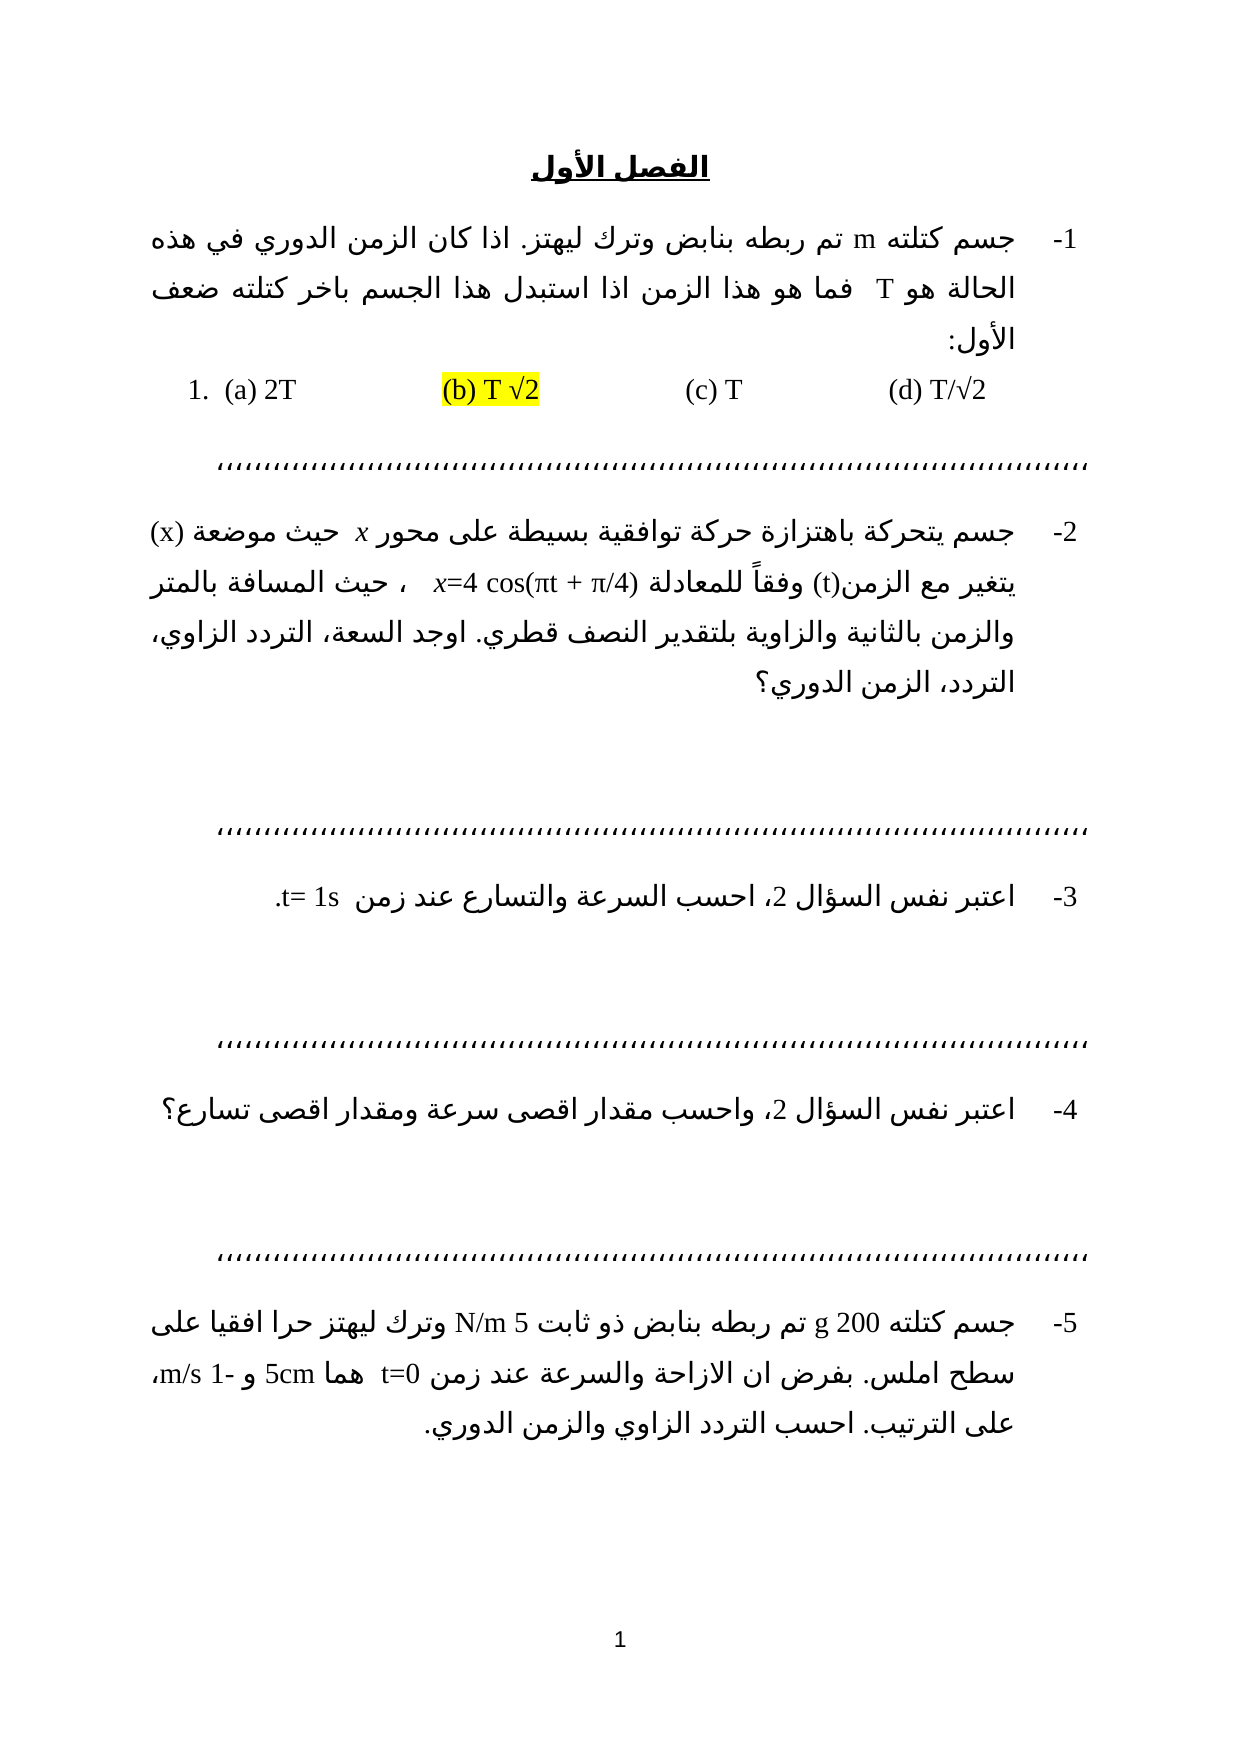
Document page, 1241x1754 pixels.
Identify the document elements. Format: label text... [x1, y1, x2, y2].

text الفصل الأول [150, 150, 1090, 183]
text ،،،،،،،،،،،،،،،،،،،،،،،،،،،،،،،،،،،،،،،،،،،،،،،،،،،،،،،،،،،،،،،،،،،،،،،،،،،،،،،،،،،،،،،،،،،،، [150, 808, 1090, 841]
text ،،،،،،،،،،،،،،،،،،،،،،،،،،،،،،،،،،،،،،،،،،،،،،،،،،،،،،،،،،،،،،،،،،،،،،،،،،،،،،،،،،،،،،،،،،،،، [150, 443, 1090, 477]
list اعتبر نفس السؤال 2، واحسب مقدار اقصى سرعة ومقدار اقصى تسارع؟ [150, 1092, 1053, 1126]
list (a) 2T (b) T √2 (c) T (d) T/√2 [539, 372, 1090, 406]
list جسم كتلته m تم ربطه بنابض وترك ليهتز. اذا كان الزمن الدوري في هذه الحالة هو T فما هو هذا الزمن اذا استبدل هذا الجسم باخر كتلته ضعف الأول: [150, 221, 1053, 355]
list جسم يتحركة باهتزازة حركة توافقية بسيطة على محور x حيث موضعة (x) يتغير مع الزمن(t) وفقاً للمعادلة x=4 cos(πt + π/4) ، حيث المسافة بالمتر والزمن بالثانية والزاوية بلتقدير النصف قطري. اوجد السعة، التردد الزاوي، التردد، الزمن الدوري؟ [150, 514, 1053, 699]
text ،،،،،،،،،،،،،،،،،،،،،،،،،،،،،،،،،،،،،،،،،،،،،،،،،،،،،،،،،،،،،،،،،،،،،،،،،،،،،،،،،،،،،،،،،،،،، [150, 1021, 1090, 1054]
list اعتبر نفس السؤال 2، احسب السرعة والتسارع عند زمن t= 1s. [150, 879, 1053, 912]
list جسم كتلته 200 g تم ربطه بنابض ذو ثابت 5 N/m وترك ليهتز حرا افقيا على سطح املس. بفرض ان الازاحة والسرعة عند زمن t=0 هما 5cm و -1 m/s، على الترتيب. احسب التردد الزاوي والزمن الدوري. [150, 1306, 1053, 1440]
text ،،،،،،،،،،،،،،،،،،،،،،،،،،،،،،،،،،،،،،،،،،،،،،،،،،،،،،،،،،،،،،،،،،،،،،،،،،،،،،،،،،،،،،،،،،،،، [150, 1234, 1090, 1268]
list (a) 2T (b) T √2 (c) T (d) T/√2 [187, 372, 442, 406]
